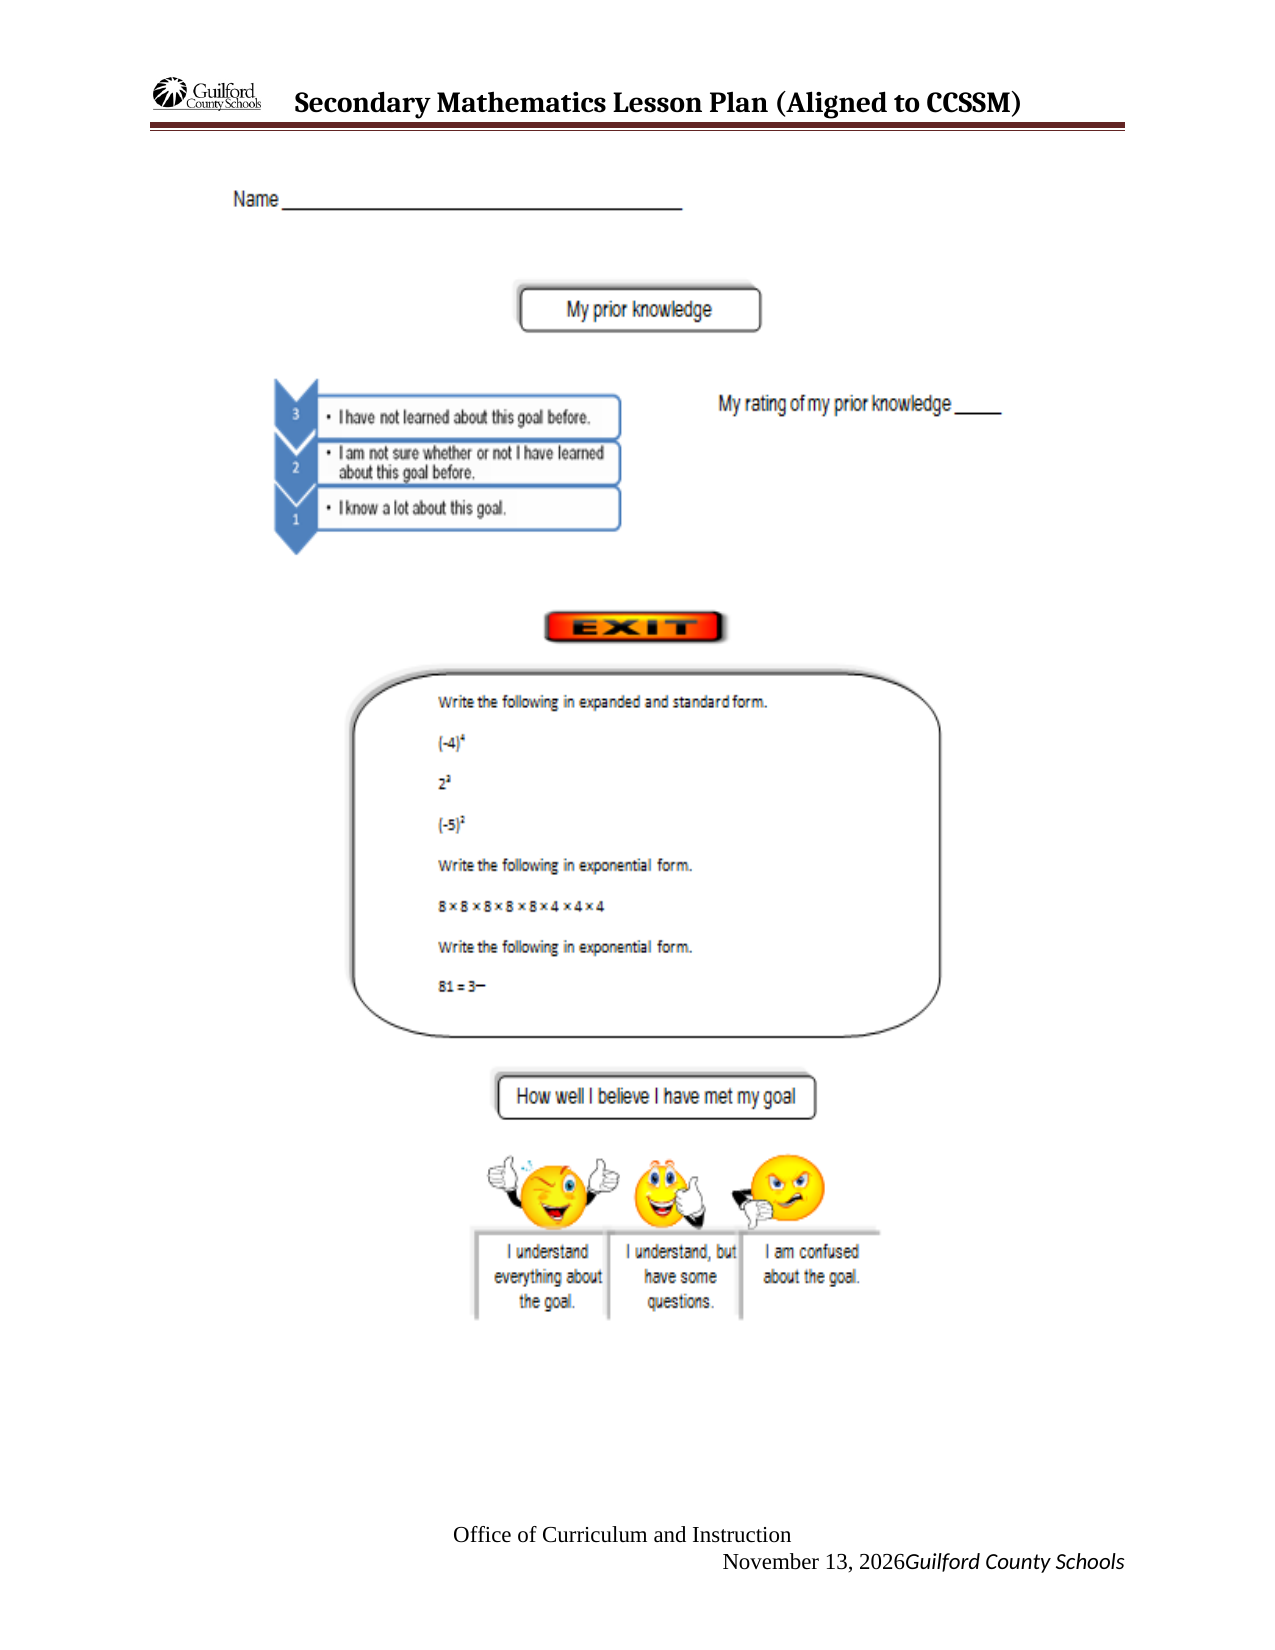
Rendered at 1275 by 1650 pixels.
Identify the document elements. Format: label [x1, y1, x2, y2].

picture [150, 75, 263, 113]
picture [207, 159, 1068, 1422]
